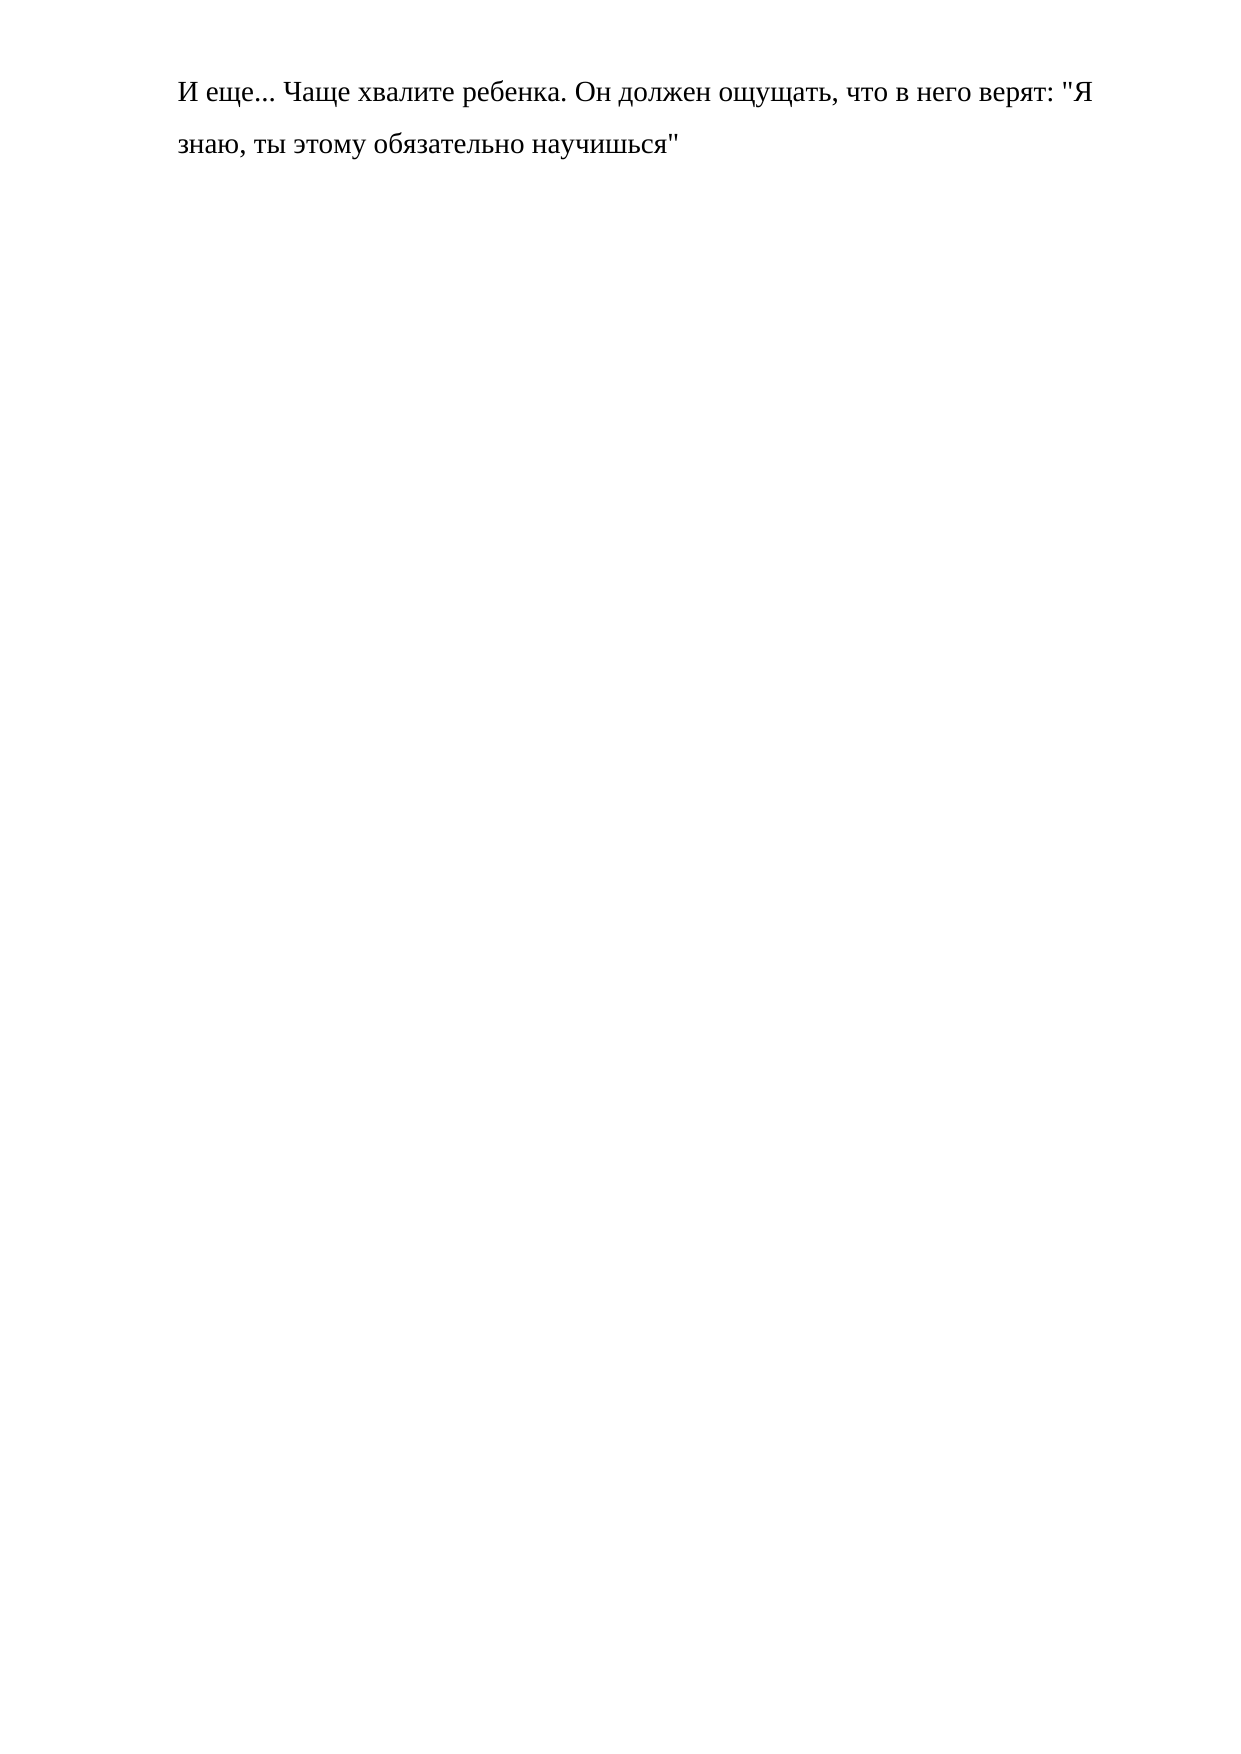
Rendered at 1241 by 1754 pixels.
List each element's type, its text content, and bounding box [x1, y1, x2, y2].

text знаю, ты этому обязательно научишься" [177, 127, 1152, 160]
text И еще... Чаще хвалите ребенка. Он должен ощущать, что в него верят: "Я [177, 74, 1152, 107]
